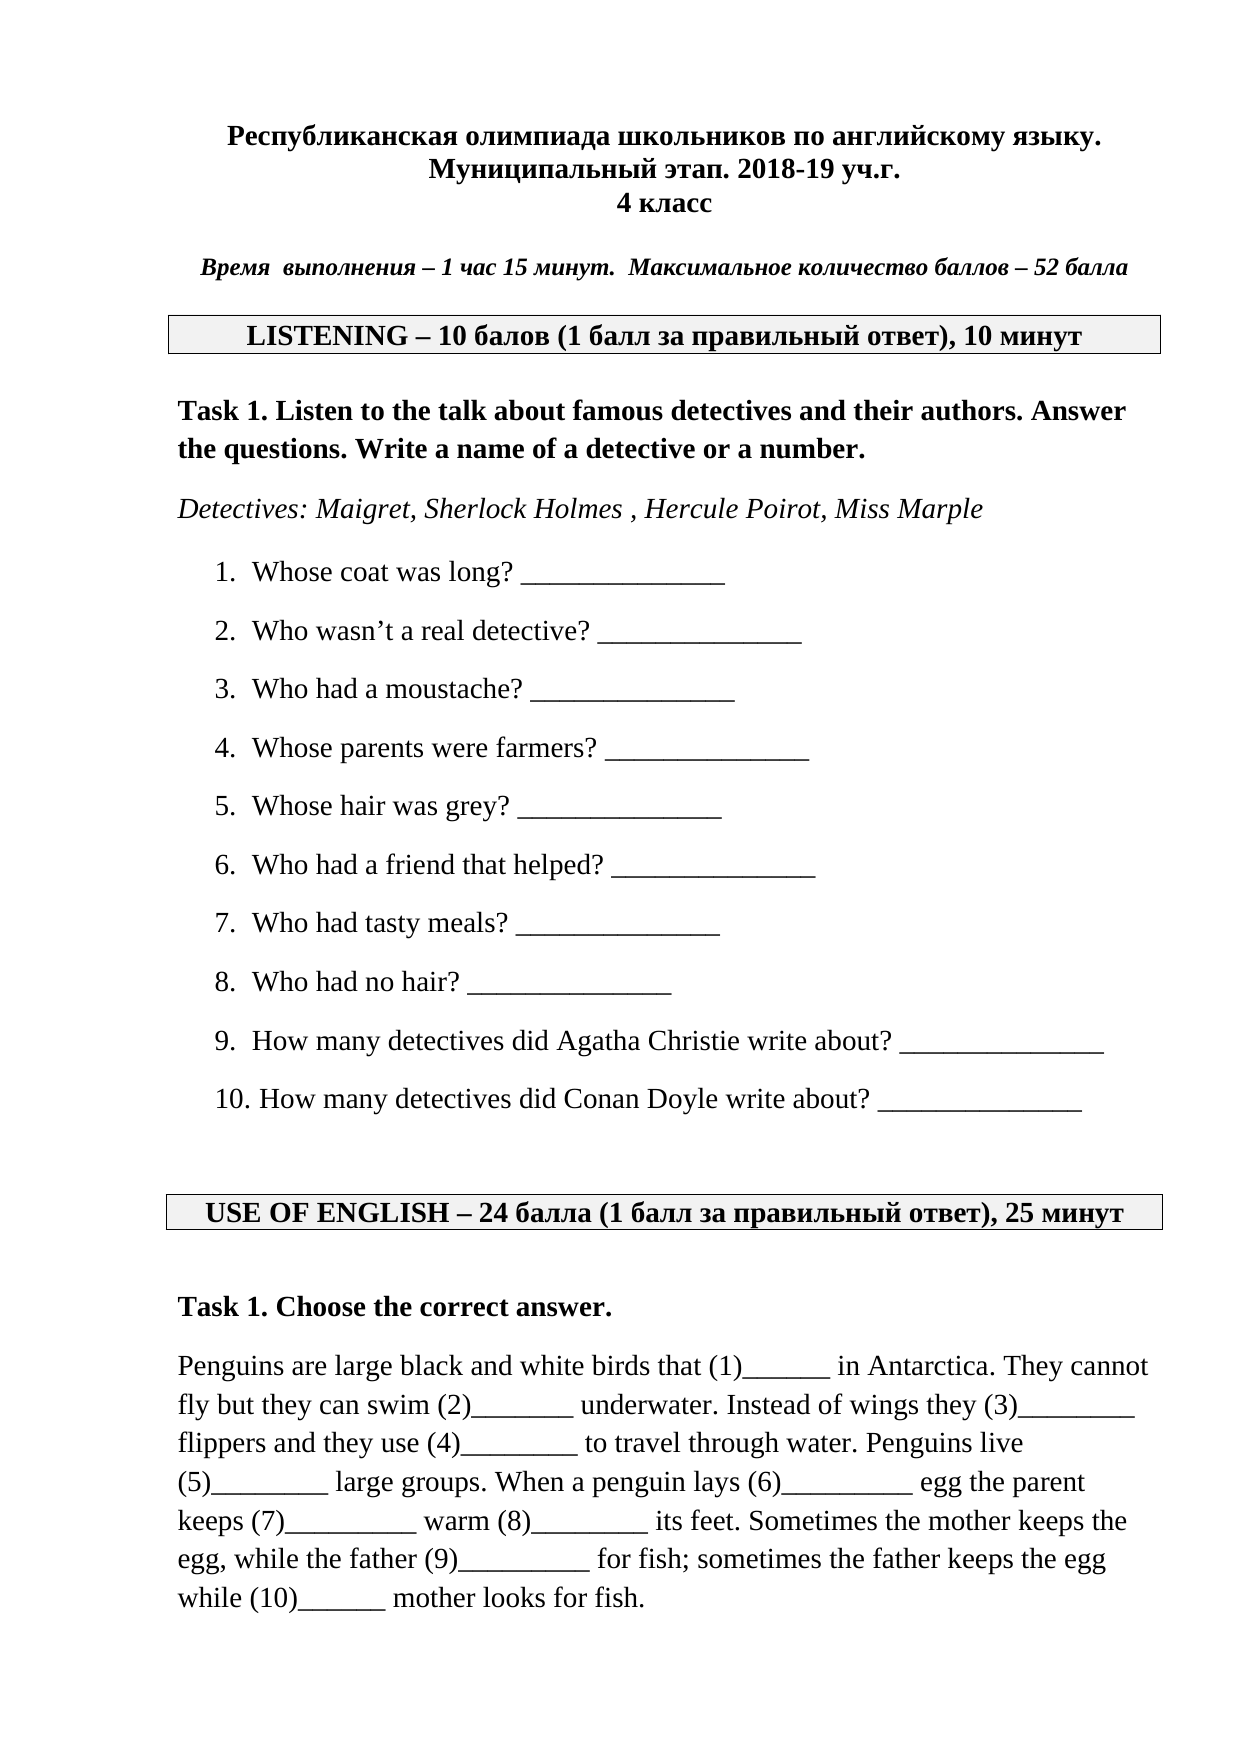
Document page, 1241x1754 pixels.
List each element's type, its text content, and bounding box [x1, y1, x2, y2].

table_header USE OF ENGLISH – 24 балла (1 балл за правильный ответ), 25 минут [167, 1195, 1162, 1229]
list Whose coat was long? ______________ [214, 554, 1152, 588]
text Penguins are large black and white birds that (1)______ in Antarctica. They cannot fly but they can swim (2)_______ underwater. Instead of wings they (3)________ flippers and they use (4)________ to travel through water. Penguins live (5)________ large groups. When a penguin lays (6)_________ egg the parent keeps (7)_________ warm (8)________ its feet. Sometimes the mother keeps the egg, while the father (9)_________ for fish; sometimes the father keeps the egg while (10)______ mother looks for fish. [177, 1348, 1152, 1613]
list Who wasn’t a real detective? ______________ [214, 613, 1152, 646]
list Whose hair was grey? ______________ [214, 788, 1152, 822]
text Время выполнения – 1 час 15 минут. Максимальное количество баллов – 52 балла [177, 252, 1152, 281]
text Task 1. Listen to the talk about famous detectives and their authors. Answer the questions. Write a name of a detective or a number. [177, 393, 1152, 465]
text Detectives: Maigret, Sherlock Holmes , Hercule Poirot, Miss Marple [177, 491, 1152, 524]
list Who had a moustache? ______________ [214, 671, 1152, 705]
list How many detectives did Agatha Christie write about? ______________ [214, 1023, 1152, 1056]
list How many detectives did Conan Doyle write about? ______________ [214, 1081, 1152, 1115]
text 4 класс [177, 185, 1152, 219]
list Whose parents were farmers? ______________ [214, 730, 1152, 763]
list Who had no hair? ______________ [214, 964, 1152, 998]
text Муниципальный этап. 2018-19 уч.г. [177, 152, 1152, 185]
text Республиканская олимпиада школьников по английскому языку. [177, 118, 1152, 152]
list Who had a friend that helped? ______________ [214, 847, 1152, 881]
list Who had tasty meals? ______________ [214, 906, 1152, 939]
text LISTENING – 10 балов (1 балл за правильный ответ), 10 минут [169, 316, 1160, 353]
text Task 1. Choose the correct answer. [177, 1289, 1152, 1323]
